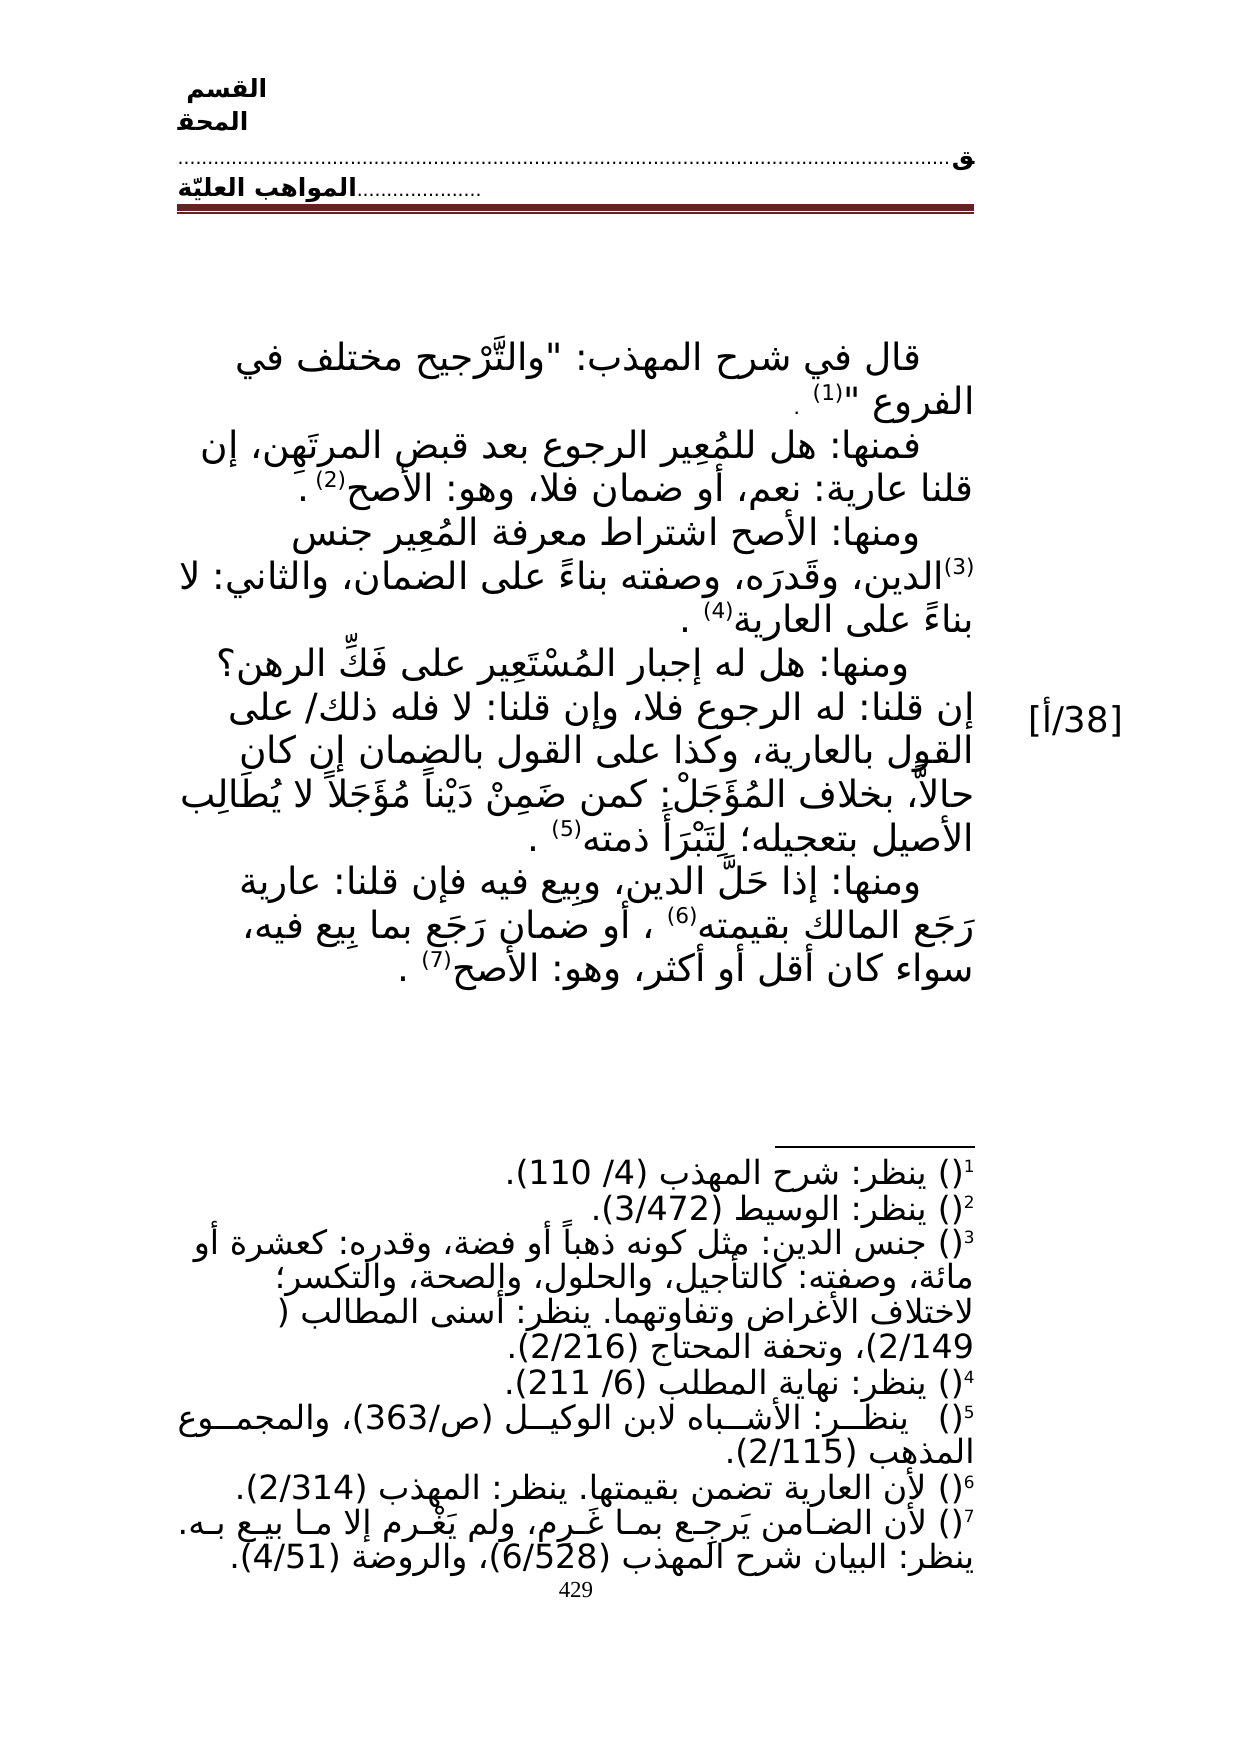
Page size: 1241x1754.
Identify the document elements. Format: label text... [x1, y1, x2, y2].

text قال في شرح المهذب: "والتَّرْجيح مختلف في الفروع "() . [177, 336, 974, 423]
text فمنها: هل للمُعِير الرجوع بعد قبض المرتَهِن، إن قلنا عارية: نعم، أو ضمان فلا، وهو: الأصح() . [177, 423, 974, 511]
text ومنها: الأصح اشتراط معرفة المُعِير جنس ()الدين، وقَدرَه، وصفته بناءً على الضمان، والثاني: لا بناءً على العارية() . [177, 511, 974, 642]
text ومنها: إذا حَلَّ الدين، وبِيع فيه فإن قلنا: عارية رَجَع المالك بقيمته() ، أو ضمان رَجَع بما بِيع فيه، سواء كان أقل أو أكثر، وهو: الأصح() . [177, 860, 974, 991]
text ومنها: هل له إجبار المُسْتَعِير على فَكِّ الرهن؟ إن قلنا: له الرجوع فلا، وإن قلنا: لا فله ذلك/ على القول بالعارية، وكذا على القول بالضمان إن كان حالاًّ، بخلاف المُؤَجَلْ: كمن ضَمِنْ دَيْناً مُؤَجَلاً لا يُطَالِب الأصيل بتعجيله؛ لِتَبْرَأَ ذمته() . [177, 642, 974, 860]
